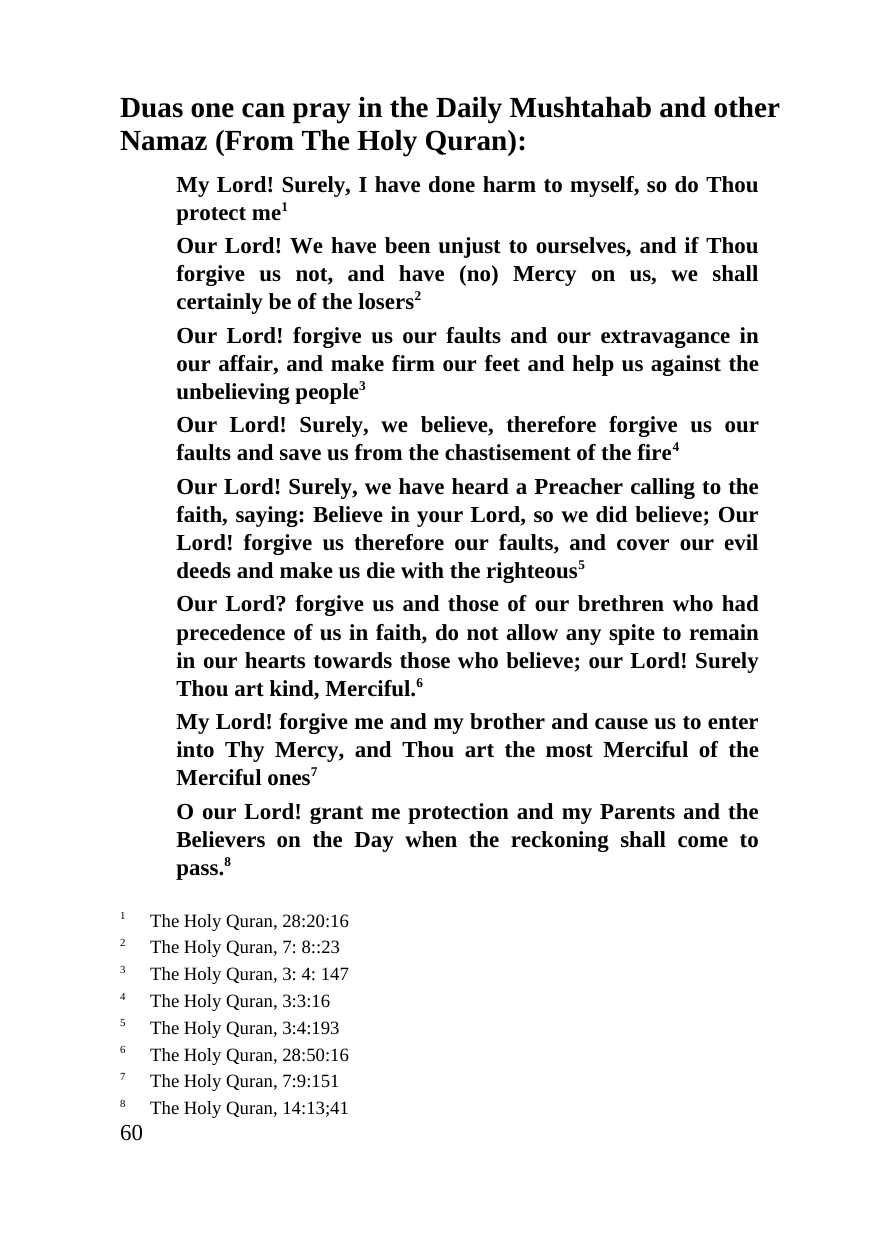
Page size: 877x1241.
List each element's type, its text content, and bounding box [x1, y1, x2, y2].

text Our Lord! Surely, we have heard a Preacher calling to the faith, saying: Believe in your Lord, so we did believe; Our Lord! forgive us therefore our faults, and cover our evil deeds and make us die with the righteous [176, 472, 760, 584]
text My Lord! forgive me and my brother and cause us to enter into Thy Mercy, and Thou art the most Merciful of the Merciful ones [176, 707, 760, 791]
text O our Lord! grant me protection and my Parents and the Believers on the Day when the reckoning shall come to pass. [176, 797, 760, 881]
text Our Lord! Surely, we believe, therefore forgive us our faults and save us from the chastisement of the fire [176, 410, 760, 466]
text Our Lord? forgive us and those of our brethren who had precedence of us in faith, do not allow any spite to remain in our hearts towards those who believe; our Lord! Surely Thou art kind, Merciful. [176, 589, 760, 702]
subtitle Duas one can pray in the Daily Mushtahab and other Namaz (From The Holy Quran): [120, 90, 817, 157]
text My Lord! Surely, I have done harm to myself, so do Thou protect me [176, 169, 760, 226]
text Our Lord! We have been unjust to ourselves, and if Thou forgive us not, and have (no) Mercy on us, we shall certainly be of the losers [176, 231, 760, 315]
text Our Lord! forgive us our faults and our extravagance in our affair, and make firm our feet and help us against the unbelieving people [176, 321, 760, 405]
